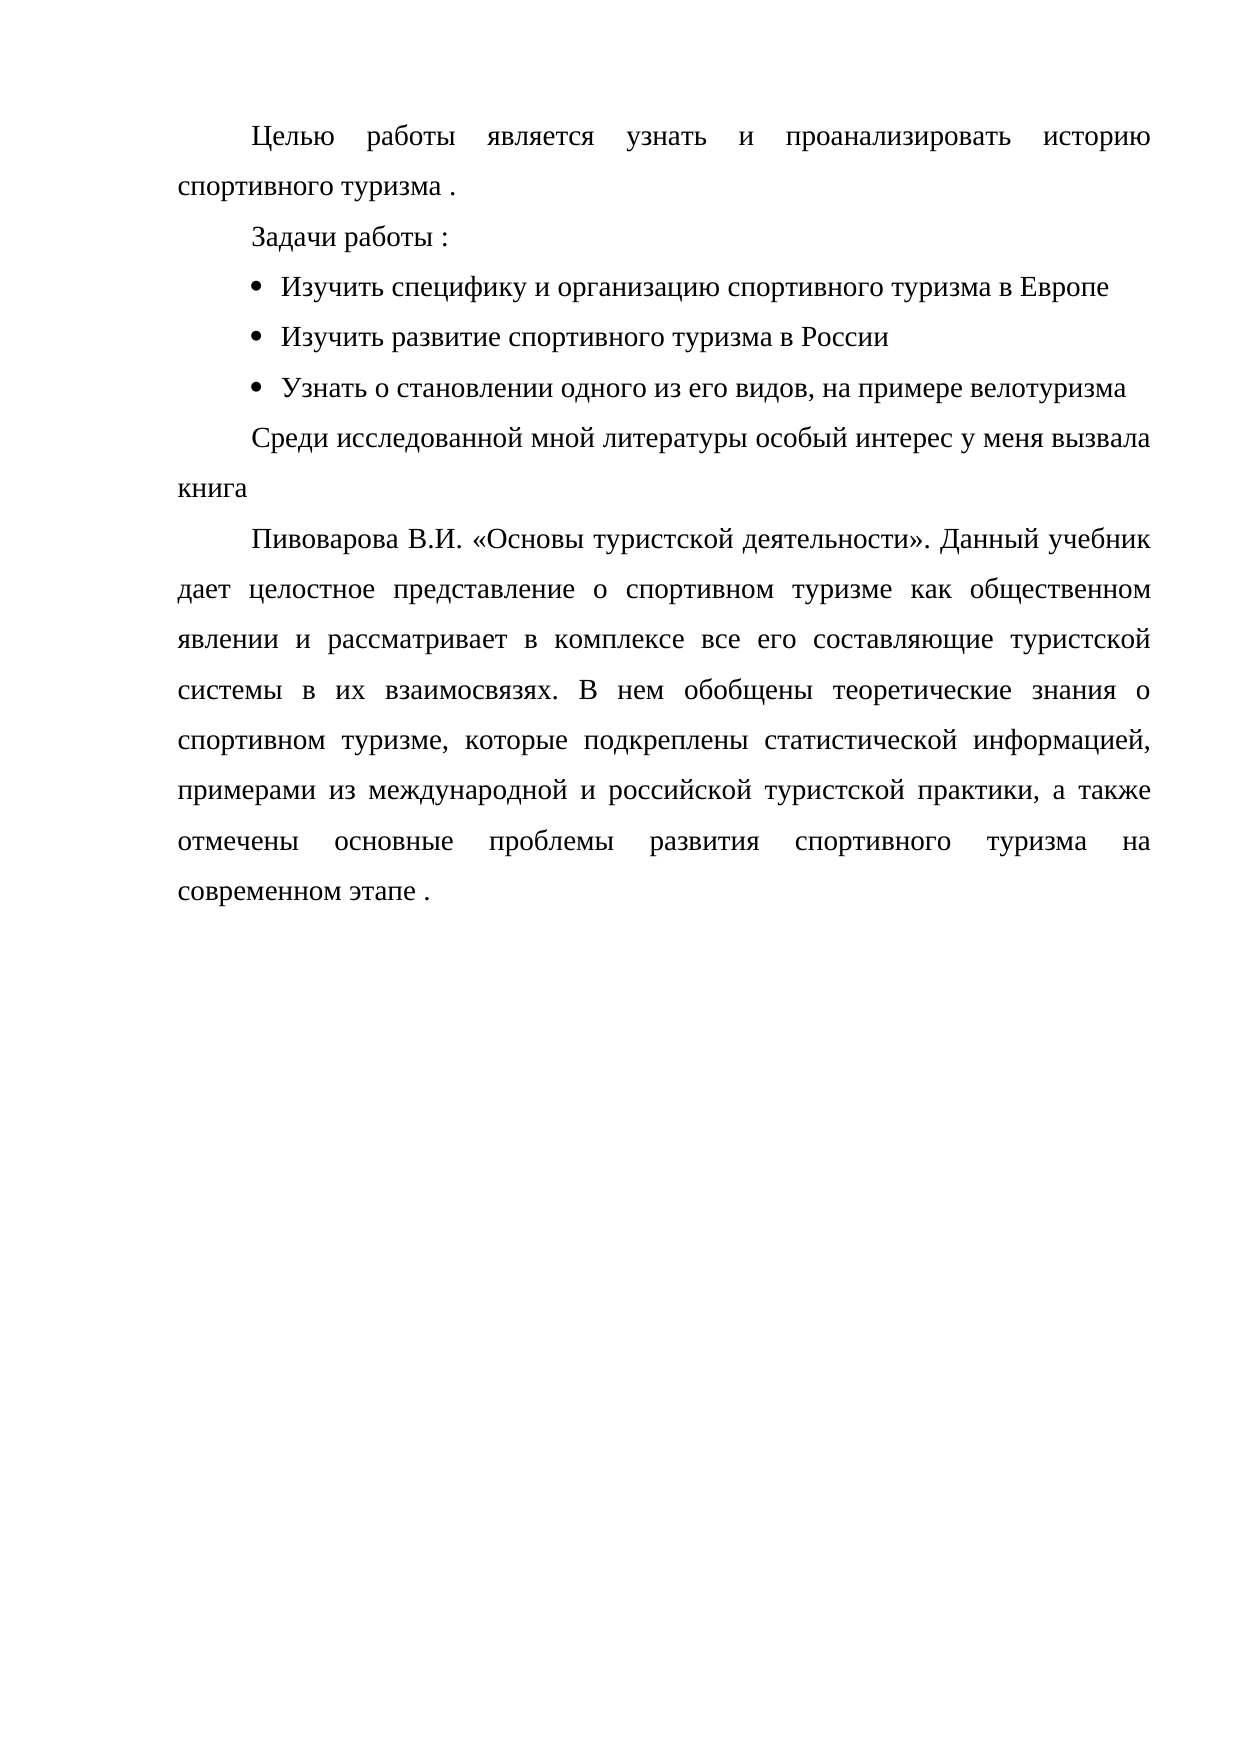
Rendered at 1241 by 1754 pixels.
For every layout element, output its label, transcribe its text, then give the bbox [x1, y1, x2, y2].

list Узнать о становлении одного из его видов, на примере велотуризма [177, 370, 1152, 403]
text Целью работы является узнать и проанализировать историю спортивного туризма . [177, 118, 1152, 202]
text Пивоварова В.И. «Основы туристской деятельности». Данный учебник дает целостное представление о спортивном туризме как общественном явлении и рассматривает в комплексе все его составляющие туристской системы в их взаимосвязях. В нем обобщены теоретические знания о спортивном туризме, которые подкреплены статистической информацией, примерами из международной и российской туристской практики, а также отмечены основные проблемы развития спортивного туризма на современном этапе . [177, 521, 1152, 907]
text Среди исследованной мной литературы особый интерес у меня вызвала книга [177, 420, 1152, 504]
text Задачи работы : [177, 219, 1152, 252]
list Изучить развитие спортивного туризма в России [177, 319, 1152, 353]
list Изучить специфику и организацию спортивного туризма в Европе [177, 269, 1152, 303]
